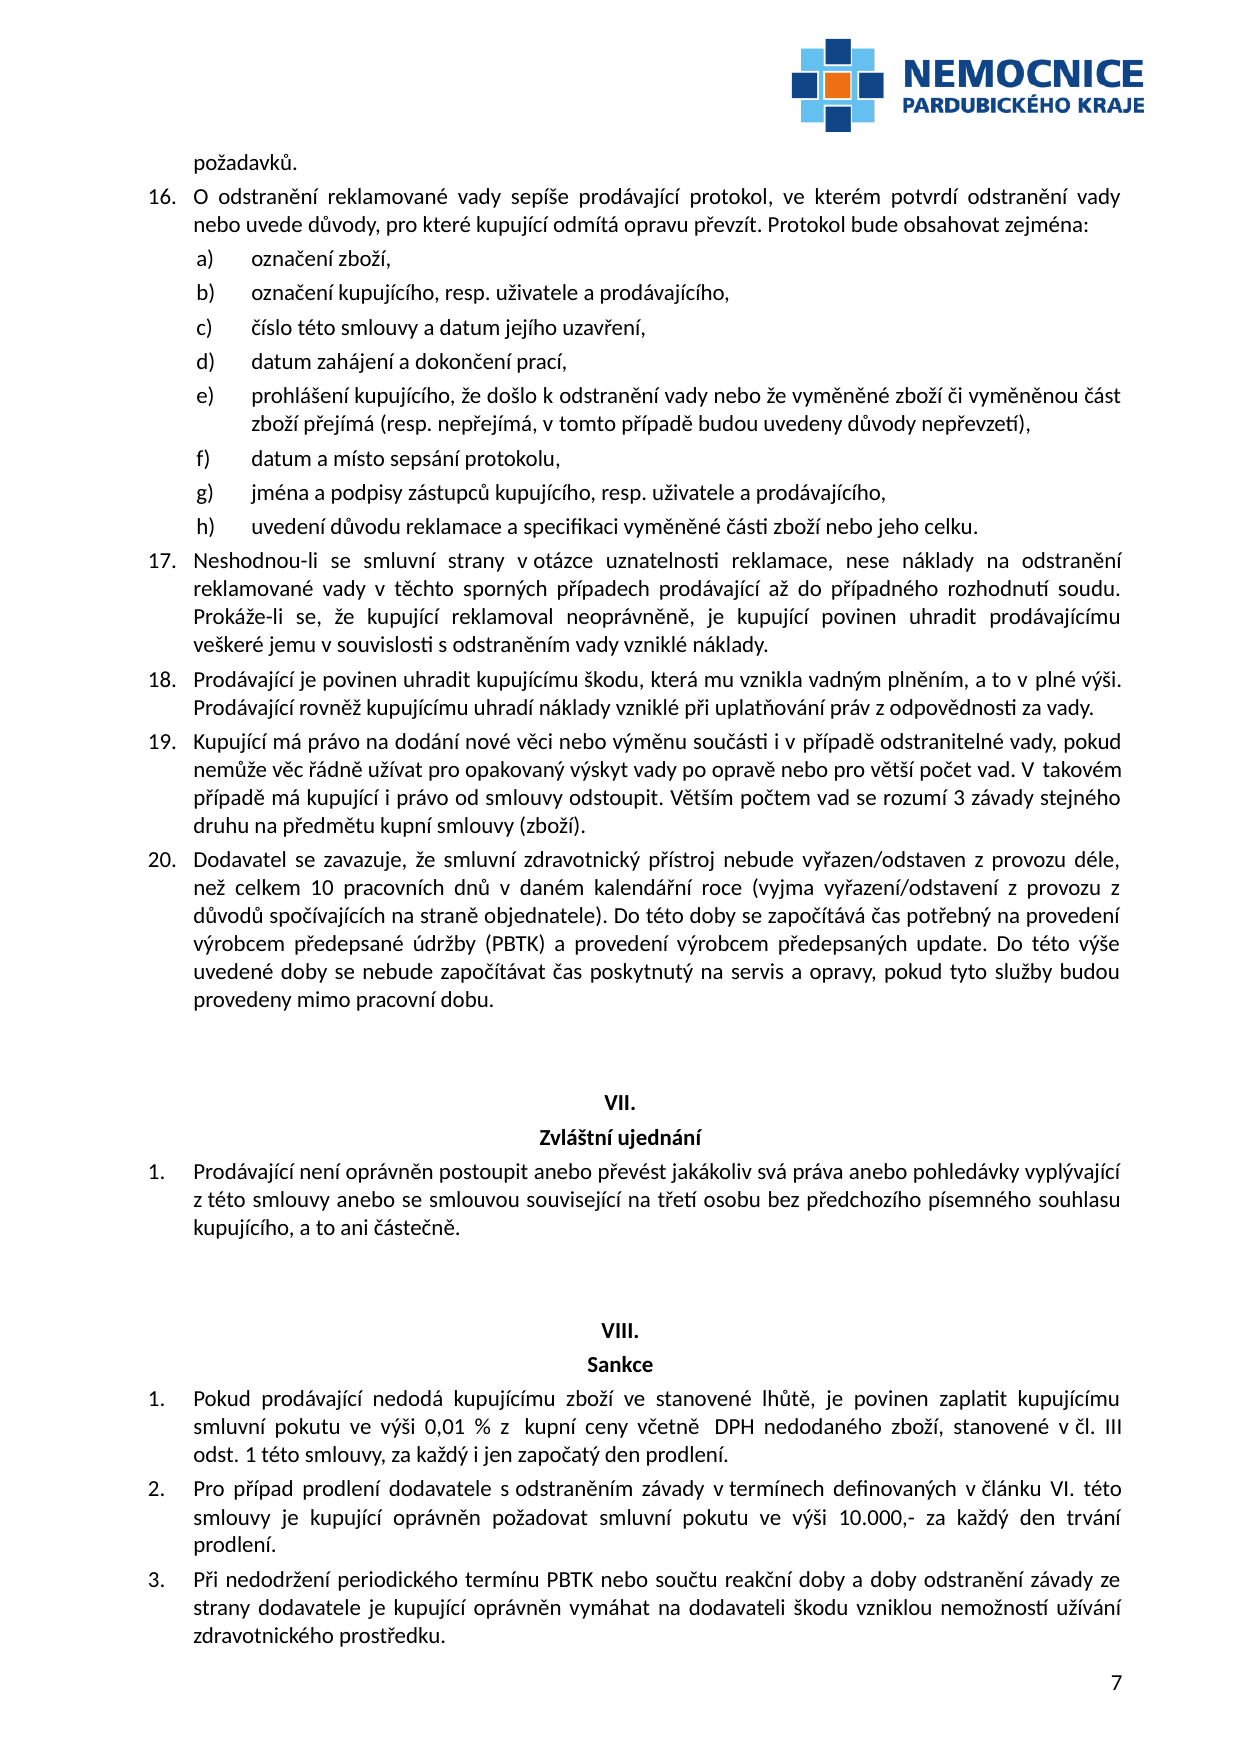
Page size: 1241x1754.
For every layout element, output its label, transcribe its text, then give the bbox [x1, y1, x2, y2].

list uvedení důvodu reklamace a specifikaci vyměněné části zboží nebo jeho celku. [196, 512, 1122, 540]
list Při nedodržení periodického termínu PBTK nebo součtu reakční doby a doby odstranění závady ze strany dodavatele je kupující oprávněn vymáhat na dodavateli škodu vzniklou nemožností užívání zdravotnického prostředku. [148, 1565, 1122, 1649]
list Prodávající je povinen uhradit kupujícímu škodu, která mu vznikla vadným plněním, a to v plné výši. Prodávající rovněž kupujícímu uhradí náklady vzniklé při uplatňování práv z odpovědnosti za vady. [148, 665, 1122, 721]
text VII. [118, 1088, 1122, 1116]
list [148, 148, 1122, 176]
list Pokud prodávající nedodá kupujícímu zboží ve stanovené lhůtě, je povinen zaplatit kupujícímu smluvní pokutu ve výši 0,01 % z kupní ceny včetně DPH nedodaného zboží, stanovené v čl. III odst. 1 této smlouvy, za každý i jen započatý den prodlení. [148, 1384, 1122, 1468]
list Neshodnou-li se smluvní strany v otázce uznatelnosti reklamace, nese náklady na odstranění reklamované vady v těchto sporných případech prodávající až do případného rozhodnutí soudu. Prokáže-li se, že kupující reklamoval neoprávněně, je kupující povinen uhradit prodávajícímu veškeré jemu v souvislosti s odstraněním vady vzniklé náklady. [148, 546, 1122, 658]
list datum zahájení a dokončení prací, [196, 347, 1122, 375]
list Dodavatel se zavazuje, že smluvní zdravotnický přístroj nebude vyřazen/odstaven z provozu déle, než celkem 10 pracovních dnů v daném kalendářní roce (vyjma vyřazení/odstavení z provozu z důvodů spočívajících na straně objednatele). Do této doby se započítává čas potřebný na provedení výrobcem předepsané údržby (PBTK) a provedení výrobcem předepsaných update. Do této výše uvedené doby se nebude započítávat čas poskytnutý na servis a opravy, pokud tyto služby budou provedeny mimo pracovní dobu. [148, 845, 1122, 1013]
list prohlášení kupujícího, že došlo k odstranění vady nebo že vyměněné zboží či vyměněnou část zboží přejímá (resp. nepřejímá, v tomto případě budou uvedeny důvody nepřevzetí), [196, 381, 1122, 437]
text VIII. [118, 1316, 1122, 1344]
text Zvláštní ujednání [118, 1123, 1122, 1151]
list Prodávající není oprávněn postoupit anebo převést jakákoliv svá práva anebo pohledávky vyplývající z této smlouvy anebo se smlouvou související na třetí osobu bez předchozího písemného souhlasu kupujícího, a to ani částečně. [148, 1157, 1122, 1241]
list datum a místo sepsání protokolu, [196, 444, 1122, 472]
list číslo této smlouvy a datum jejího uzavření, [196, 313, 1122, 341]
list označení zboží, [196, 244, 1122, 272]
list Kupující má právo na dodání nové věci nebo výměnu součásti i v případě odstranitelné vady, pokud nemůže věc řádně užívat pro opakovaný výskyt vady po opravě nebo pro větší počet vad. V takovém případě má kupující i právo od smlouvy odstoupit. Větším počtem vad se rozumí 3 závady stejného druhu na předmětu kupní smlouvy (zboží). [148, 727, 1122, 839]
list jména a podpisy zástupců kupujícího, resp. uživatele a prodávajícího, [196, 478, 1122, 506]
text Sankce [118, 1350, 1122, 1378]
list O odstranění reklamované vady sepíše prodávající protokol, ve kterém potvrdí odstranění vady nebo uvede důvody, pro které kupující odmítá opravu převzít. Protokol bude obsahovat zejména: [148, 182, 1122, 238]
list označení kupujícího, resp. uživatele a prodávajícího, [196, 278, 1122, 307]
list Pro případ prodlení dodavatele s odstraněním závady v termínech definovaných v článku VI. této smlouvy je kupující oprávněn požadovat smluvní pokutu ve výši 10.000,- za každý den trvání prodlení. [148, 1474, 1122, 1559]
picture [790, 37, 1144, 133]
